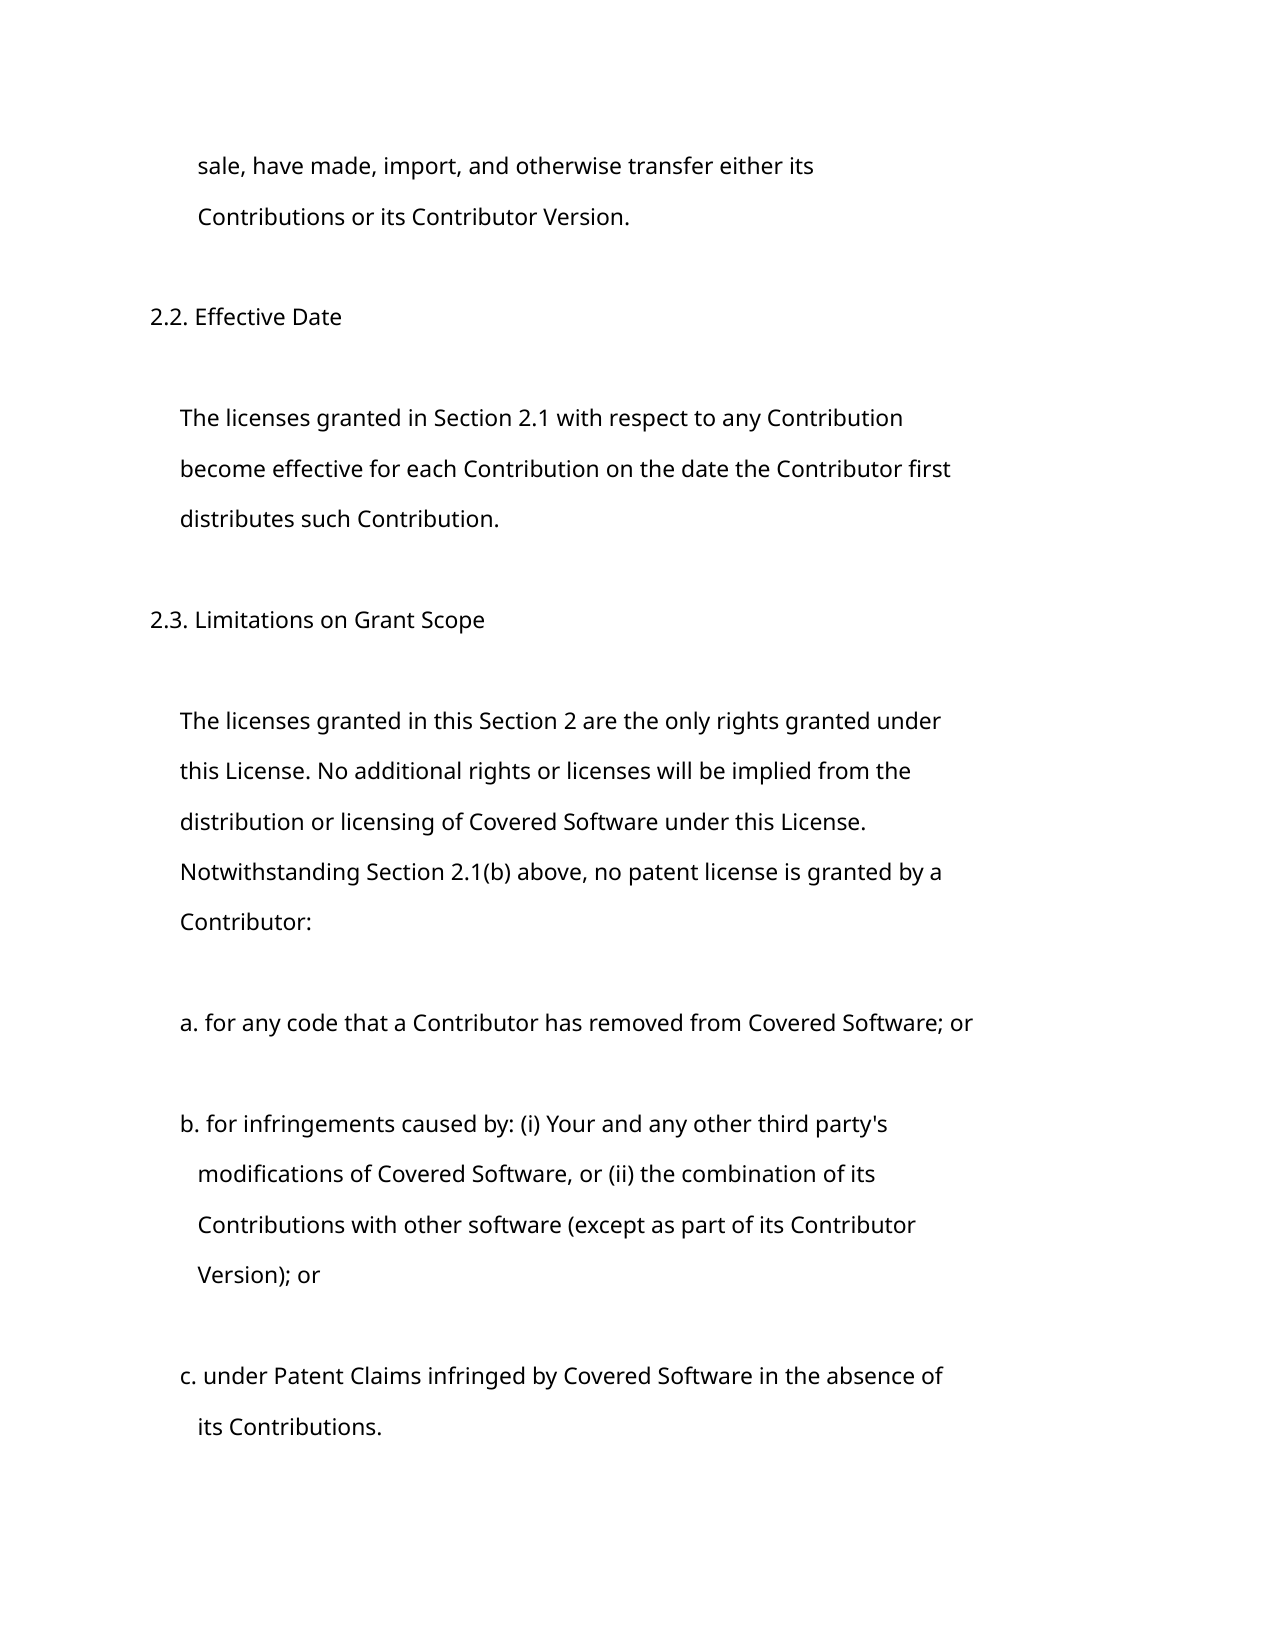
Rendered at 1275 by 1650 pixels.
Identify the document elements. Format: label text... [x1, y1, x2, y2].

text this License. No additional rights or licenses will be implied from the [150, 755, 1125, 786]
text sale, have made, import, and otherwise transfer either its [150, 150, 1125, 181]
text Notwithstanding Section 2.1(b) above, no patent license is granted by a [150, 856, 1125, 887]
text 2.3. Limitations on Grant Scope [150, 604, 1125, 635]
text c. under Patent Claims infringed by Covered Software in the absence of [150, 1360, 1125, 1391]
text Contributions or its Contributor Version. [150, 200, 1125, 232]
text The licenses granted in Section 2.1 with respect to any Contribution [150, 402, 1125, 433]
text modifications of Covered Software, or (ii) the combination of its [150, 1158, 1125, 1189]
text b. for infringements caused by: (i) Your and any other third party's [150, 1108, 1125, 1139]
text Version); or [150, 1259, 1125, 1290]
text The licenses granted in this Section 2 are the only rights granted under [150, 704, 1125, 736]
text distributes such Contribution. [150, 503, 1125, 534]
text Contributions with other software (except as part of its Contributor [150, 1209, 1125, 1240]
text become effective for each Contribution on the date the Contributor first [150, 452, 1125, 484]
text its Contributions. [150, 1410, 1125, 1442]
text Contributor: [150, 906, 1125, 937]
text 2.2. Effective Date [150, 301, 1125, 332]
text distribution or licensing of Covered Software under this License. [150, 805, 1125, 837]
text a. for any code that a Contributor has removed from Covered Software; or [150, 1007, 1125, 1038]
